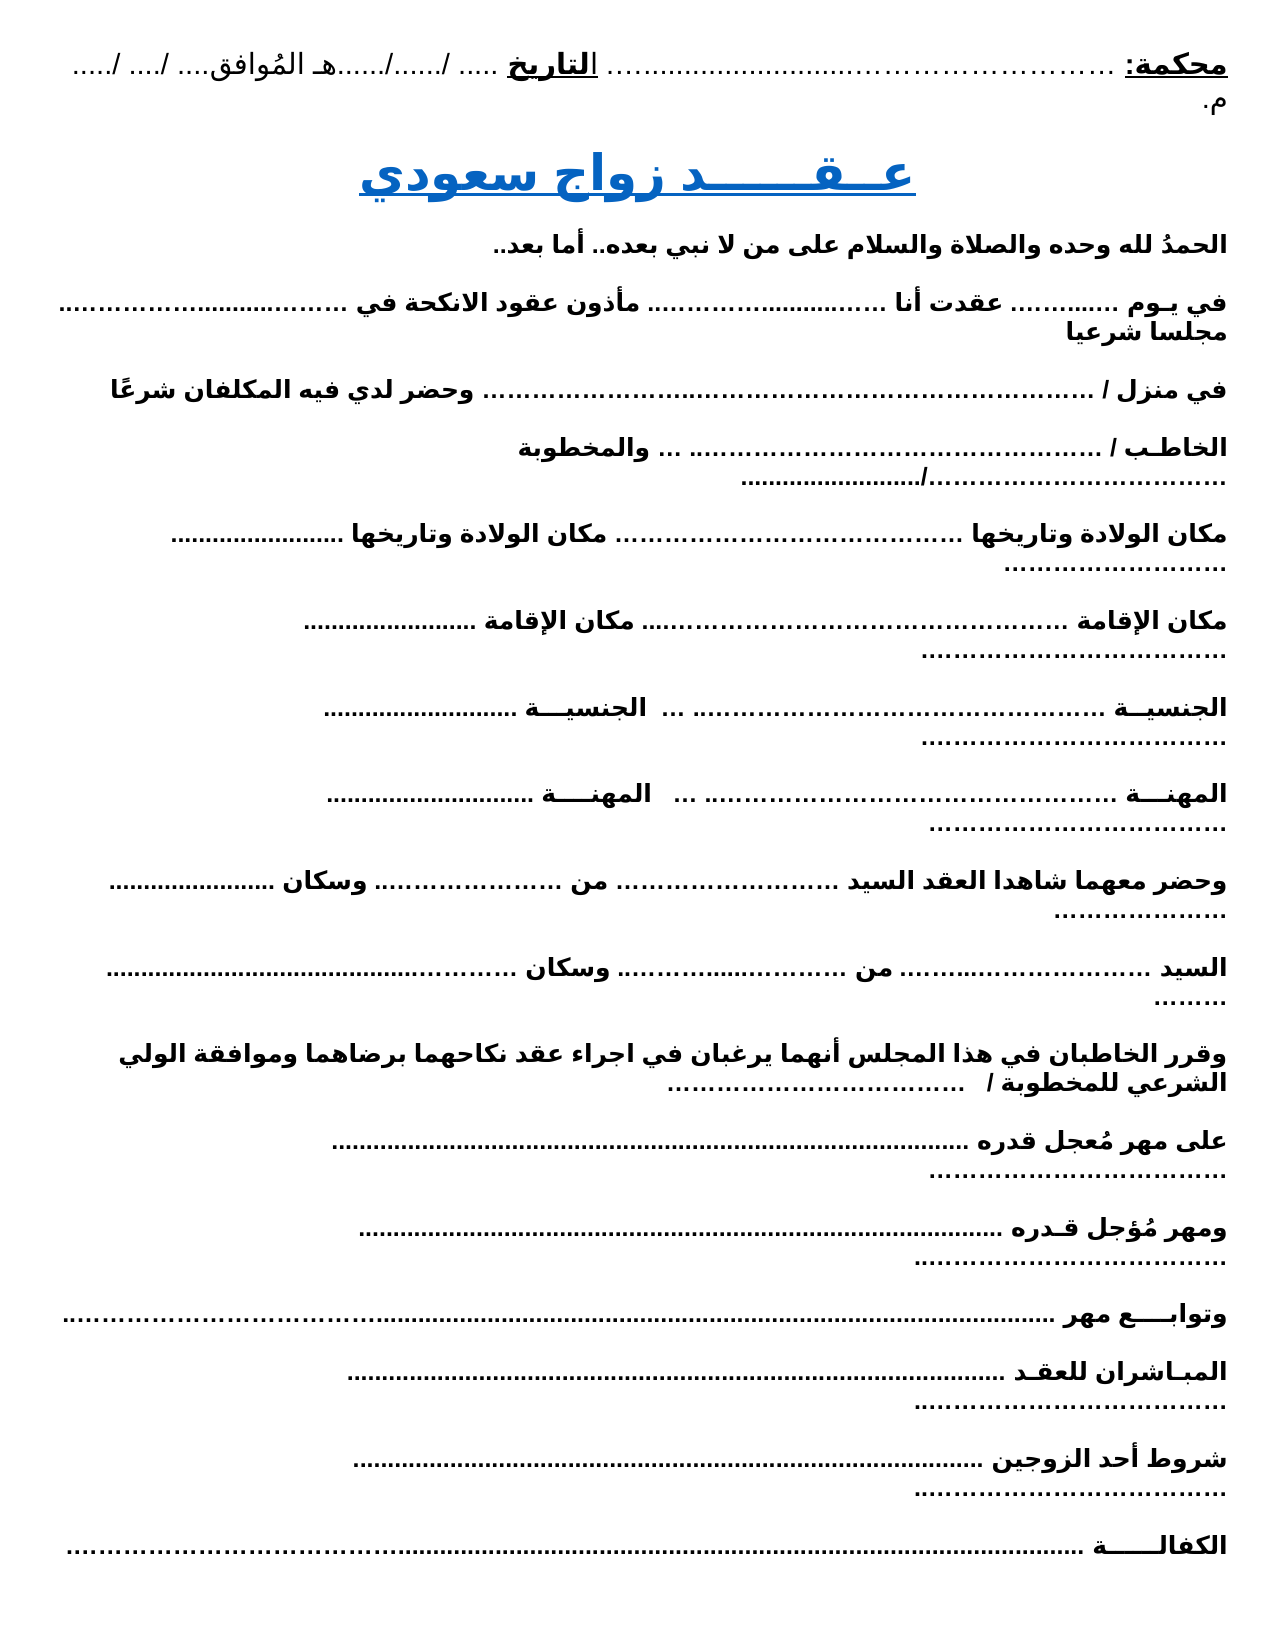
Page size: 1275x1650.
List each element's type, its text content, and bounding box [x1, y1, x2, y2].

text الحمدُ لله وحده والصلاة والسلام على من لا نبي بعده.. أما بعد.. [47, 230, 1228, 259]
text الجنسيــة ………………………………………….. … الجنسيـــة ............................………………………………. [47, 693, 1228, 750]
text عــقــــــد زواج سعودي [47, 143, 1228, 201]
text مكان الولادة وتاريخها …………………………………… مكان الولادة وتاريخها .........................……………………… [47, 519, 1228, 577]
text المهنـــة ………………………………………….. … المهنــــة ..............................……………………………… [47, 779, 1228, 837]
text شروط أحد الزوجين ...........................................................................................……………………………….. [47, 1444, 1228, 1501]
text وتوابــــع مهر ..................................................................................................……………………………….. [47, 1299, 1228, 1328]
text على مهر مُعجل قدره ............................................................................................……………………………… [47, 1126, 1228, 1183]
text وحضر معهما شاهدا العقد السيد ……………………… من ………………….. وسكان ........................………………… [47, 866, 1228, 923]
text ومهر مُؤجل قـدره .............................................................................................……………………………….. [47, 1213, 1228, 1270]
text وقرر الخاطبان في هذا المجلس أنهما يرغبان في اجراء عقد نكاحهما برضاهما وموافقة الولي الشرعي للمخطوبة / ……………………………… [47, 1039, 1228, 1097]
text السيد …………………...……. من …………......……….. وسكان ………….............................................……… [47, 953, 1228, 1010]
text محكمة: ………………………..........................…. التاريخ ..... /....../......هـ المُوافق.... /.... /..... م. [47, 47, 1228, 114]
text مكان الإقامة ………………………………………….... مكان الإقامة .........................………………………………. [47, 606, 1228, 663]
text الكفالــــــة ...................................................................................................…………………………………. [47, 1531, 1228, 1559]
text الخاطـب / ………………………………………….. … والمخطوبة ………………………………/.......................... [47, 433, 1228, 490]
text في يـوم …....……. عقدت أنا ……...........………….. مأذون عقود الانكحة في ………...........…………….. مجلسا شرعيا [47, 288, 1228, 346]
text في منزل / …………………………………………..…………………… وحضر لدي فيه المكلفان شرعًا [47, 375, 1228, 403]
text المبـاشران للعقـد ...............................................................................................……………………………….. [47, 1357, 1228, 1415]
